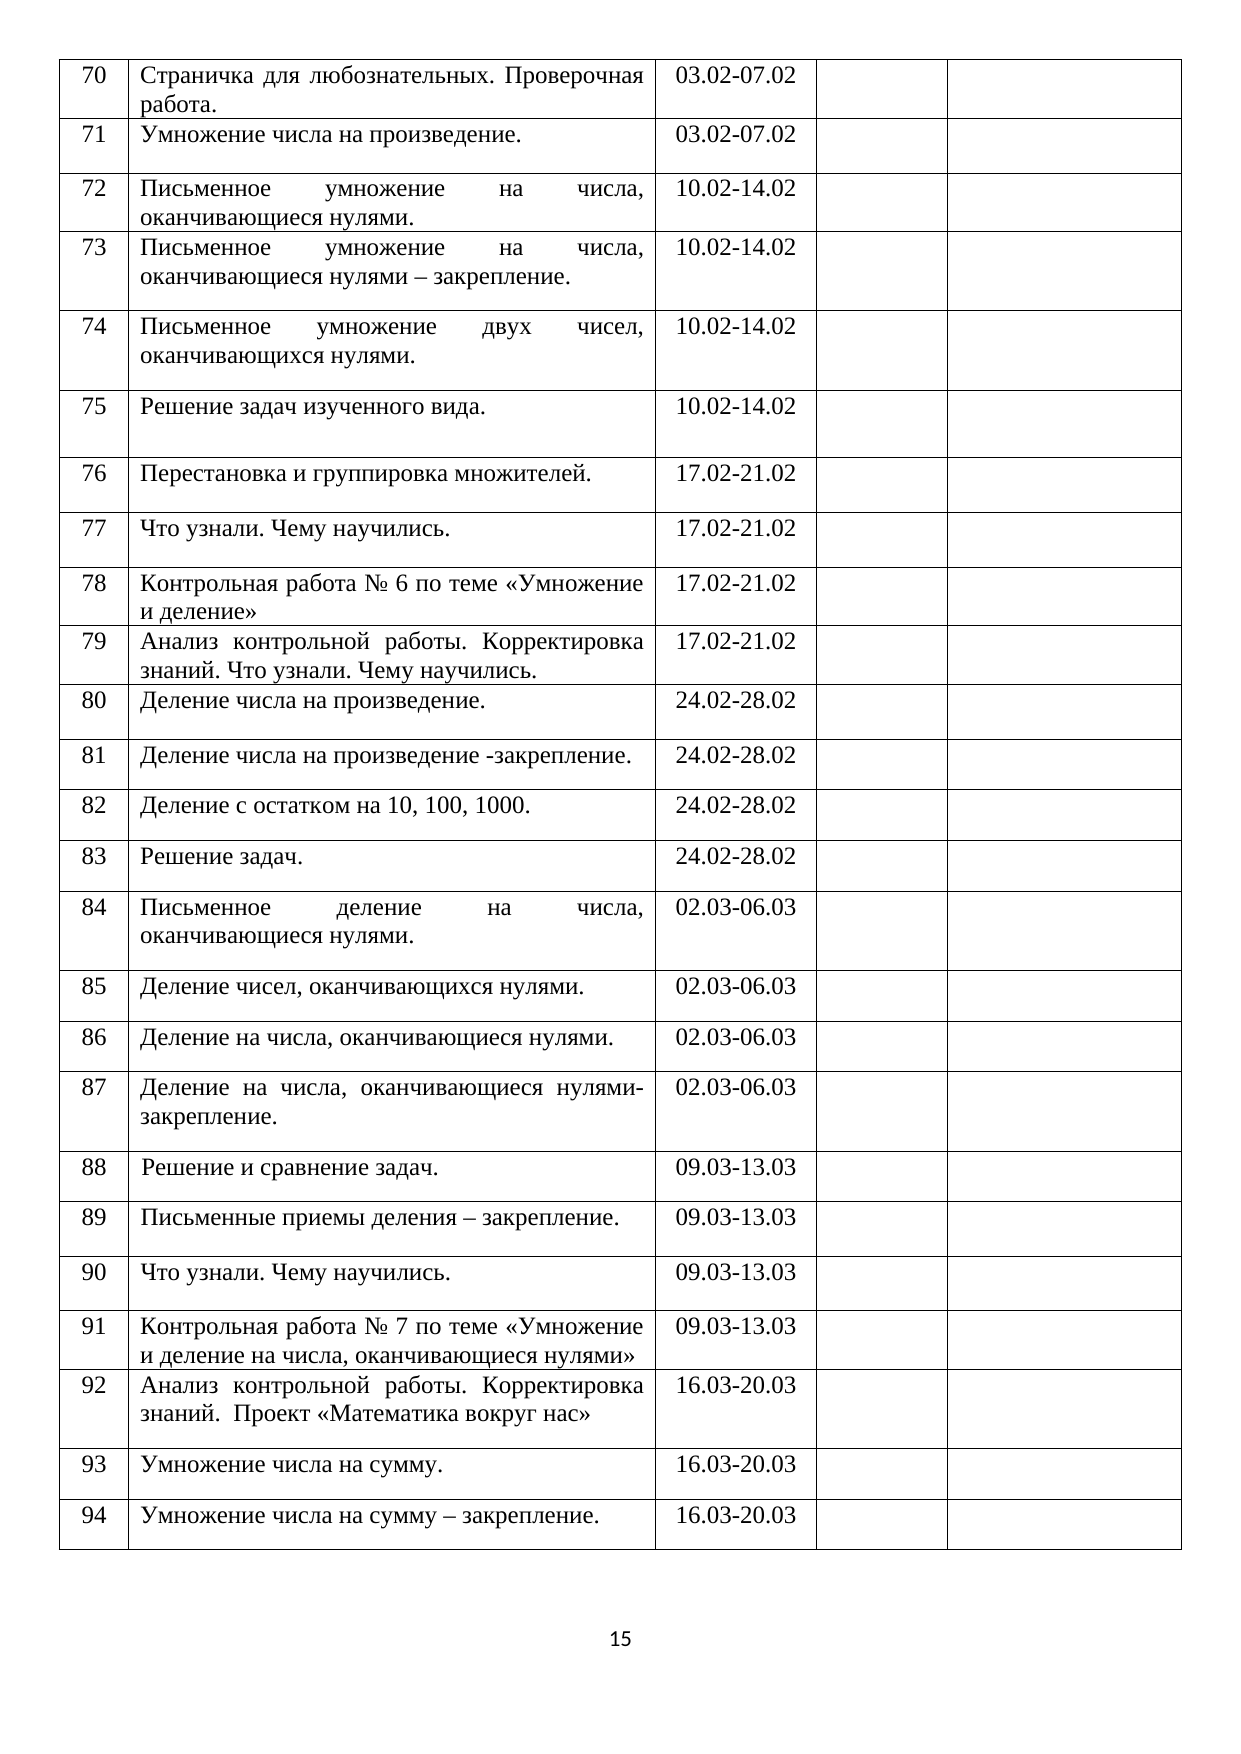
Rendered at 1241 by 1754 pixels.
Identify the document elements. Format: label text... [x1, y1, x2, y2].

table_cell [817, 1257, 947, 1310]
table_cell 79 [60, 626, 128, 684]
table_cell Что узнали. Чему научились. [129, 513, 655, 567]
table_cell 74 [60, 311, 128, 390]
table_cell 09.03-13.03 [656, 1311, 816, 1369]
table_cell 73 [60, 232, 128, 310]
table_cell Перестановка и группировка множителей. [129, 458, 655, 512]
table_cell 24.02-28.02 [656, 685, 816, 739]
table_cell 03.02-07.02 [656, 60, 816, 118]
table_cell Умножение числа на сумму – закрепление. [129, 1500, 655, 1549]
table_cell [948, 1202, 1181, 1256]
table_cell [817, 174, 947, 231]
table_cell [948, 568, 1181, 625]
table_cell 71 [60, 119, 128, 172]
table_cell [948, 740, 1181, 789]
table_cell [817, 513, 947, 567]
table_cell 84 [60, 892, 128, 970]
table_cell 91 [60, 1311, 128, 1369]
table_cell [948, 232, 1181, 310]
table_cell [948, 1311, 1181, 1369]
table_cell Деление числа на произведение. [129, 685, 655, 739]
table_cell [817, 1311, 947, 1369]
table_cell [817, 1449, 947, 1499]
table_cell Что узнали. Чему научились. [129, 1257, 655, 1310]
table_cell Деление чисел, оканчивающихся нулями. [129, 971, 655, 1021]
table_cell Решение задач изученного вида. [129, 391, 655, 457]
table_cell Деление числа на произведение -закрепление. [129, 740, 655, 789]
table_cell [817, 1202, 947, 1256]
table_cell [817, 1152, 947, 1201]
table_cell [948, 1257, 1181, 1310]
table_cell [817, 458, 947, 512]
table_cell [948, 892, 1181, 970]
table_cell 16.03-20.03 [656, 1500, 816, 1549]
table_cell 10.02-14.02 [656, 232, 816, 310]
table_cell 02.03-06.03 [656, 1022, 816, 1071]
table_cell [817, 740, 947, 789]
table_cell 09.03-13.03 [656, 1202, 816, 1256]
table_cell [948, 311, 1181, 390]
table_cell 77 [60, 513, 128, 567]
table_cell 92 [60, 1370, 128, 1448]
table_cell Деление на числа, оканчивающиеся нулями- закрепление. [129, 1072, 655, 1151]
table_cell [817, 60, 947, 118]
table_cell 16.03-20.03 [656, 1449, 816, 1499]
table_cell 89 [60, 1202, 128, 1256]
table_cell [948, 513, 1181, 567]
table_cell [948, 1022, 1181, 1071]
table_cell [817, 311, 947, 390]
table_cell 83 [60, 841, 128, 891]
table_cell 78 [60, 568, 128, 625]
table_cell 09.03-13.03 [656, 1257, 816, 1310]
table_cell 87 [60, 1072, 128, 1151]
table_cell [948, 1072, 1181, 1151]
table_cell [948, 685, 1181, 739]
table_cell Решение и сравнение задач. [129, 1152, 655, 1201]
table_cell [948, 1152, 1181, 1201]
table_cell 82 [60, 790, 128, 840]
table_cell Письменные приемы деления – закрепление. [129, 1202, 655, 1256]
table_cell 02.03-06.03 [656, 892, 816, 970]
table_cell [948, 626, 1181, 684]
table_cell Анализ контрольной работы. Корректировка знаний. Что узнали. Чему научились. [129, 626, 655, 684]
table_cell 02.03-06.03 [656, 1072, 816, 1151]
table_cell [948, 458, 1181, 512]
table_cell [817, 892, 947, 970]
table_cell 70 [60, 60, 128, 118]
table_cell [948, 1370, 1181, 1448]
table_cell [948, 174, 1181, 231]
table_cell Контрольная работа № 7 по теме «Умножение и деление на числа, оканчивающиеся нулями» [129, 1311, 655, 1369]
table_cell [948, 391, 1181, 457]
table_cell Письменное деление на числа, оканчивающиеся нулями. [129, 892, 655, 970]
table_cell [817, 790, 947, 840]
table_cell 24.02-28.02 [656, 841, 816, 891]
table_cell Письменное умножение двух чисел, оканчивающихся нулями. [129, 311, 655, 390]
table_cell [817, 1022, 947, 1071]
table_cell [817, 1370, 947, 1448]
table_cell Страничка для любознательных. Проверочная работа. [129, 60, 655, 118]
table_cell 09.03-13.03 [656, 1152, 816, 1201]
table_cell 10.02-14.02 [656, 174, 816, 231]
table_cell [817, 232, 947, 310]
table_cell Анализ контрольной работы. Корректировка знаний. Проект «Математика вокруг нас» [129, 1370, 655, 1448]
table_cell [817, 119, 947, 172]
table_cell 88 [60, 1152, 128, 1201]
table_cell [817, 1500, 947, 1549]
table_cell Контрольная работа № 6 по теме «Умножение и деление» [129, 568, 655, 625]
table_cell 16.03-20.03 [656, 1370, 816, 1448]
table_cell [948, 841, 1181, 891]
table_cell [817, 841, 947, 891]
table_cell 75 [60, 391, 128, 457]
table_cell 10.02-14.02 [656, 391, 816, 457]
table_cell 17.02-21.02 [656, 513, 816, 567]
table_cell [948, 60, 1181, 118]
table_cell 94 [60, 1500, 128, 1549]
table_cell [948, 1500, 1181, 1549]
table_cell 76 [60, 458, 128, 512]
table_cell 24.02-28.02 [656, 740, 816, 789]
table_cell 02.03-06.03 [656, 971, 816, 1021]
table_cell Деление на числа, оканчивающиеся нулями. [129, 1022, 655, 1071]
table_cell [817, 391, 947, 457]
table_cell Деление с остатком на 10, 100, 1000. [129, 790, 655, 840]
table_cell [948, 119, 1181, 172]
table_cell 81 [60, 740, 128, 789]
table_cell 80 [60, 685, 128, 739]
table_cell [817, 626, 947, 684]
table_cell Умножение числа на сумму. [129, 1449, 655, 1499]
table_cell 85 [60, 971, 128, 1021]
table_cell [948, 1449, 1181, 1499]
table_cell [817, 971, 947, 1021]
table_cell 86 [60, 1022, 128, 1071]
table_cell 93 [60, 1449, 128, 1499]
table_cell [948, 971, 1181, 1021]
table_cell Умножение числа на произведение. [129, 119, 655, 172]
table_cell 03.02-07.02 [656, 119, 816, 172]
table_cell Решение задач. [129, 841, 655, 891]
table_cell 10.02-14.02 [656, 311, 816, 390]
table_cell [948, 790, 1181, 840]
table_cell [817, 685, 947, 739]
table_cell Письменное умножение на числа, оканчивающиеся нулями – закрепление. [129, 232, 655, 310]
table_cell 24.02-28.02 [656, 790, 816, 840]
table_cell 17.02-21.02 [656, 568, 816, 625]
table_cell 90 [60, 1257, 128, 1310]
table_cell 17.02-21.02 [656, 458, 816, 512]
table_cell 17.02-21.02 [656, 626, 816, 684]
table_cell [817, 1072, 947, 1151]
table_cell 72 [60, 174, 128, 231]
table_cell Письменное умножение на числа, оканчивающиеся нулями. [129, 174, 655, 231]
table_cell [817, 568, 947, 625]
